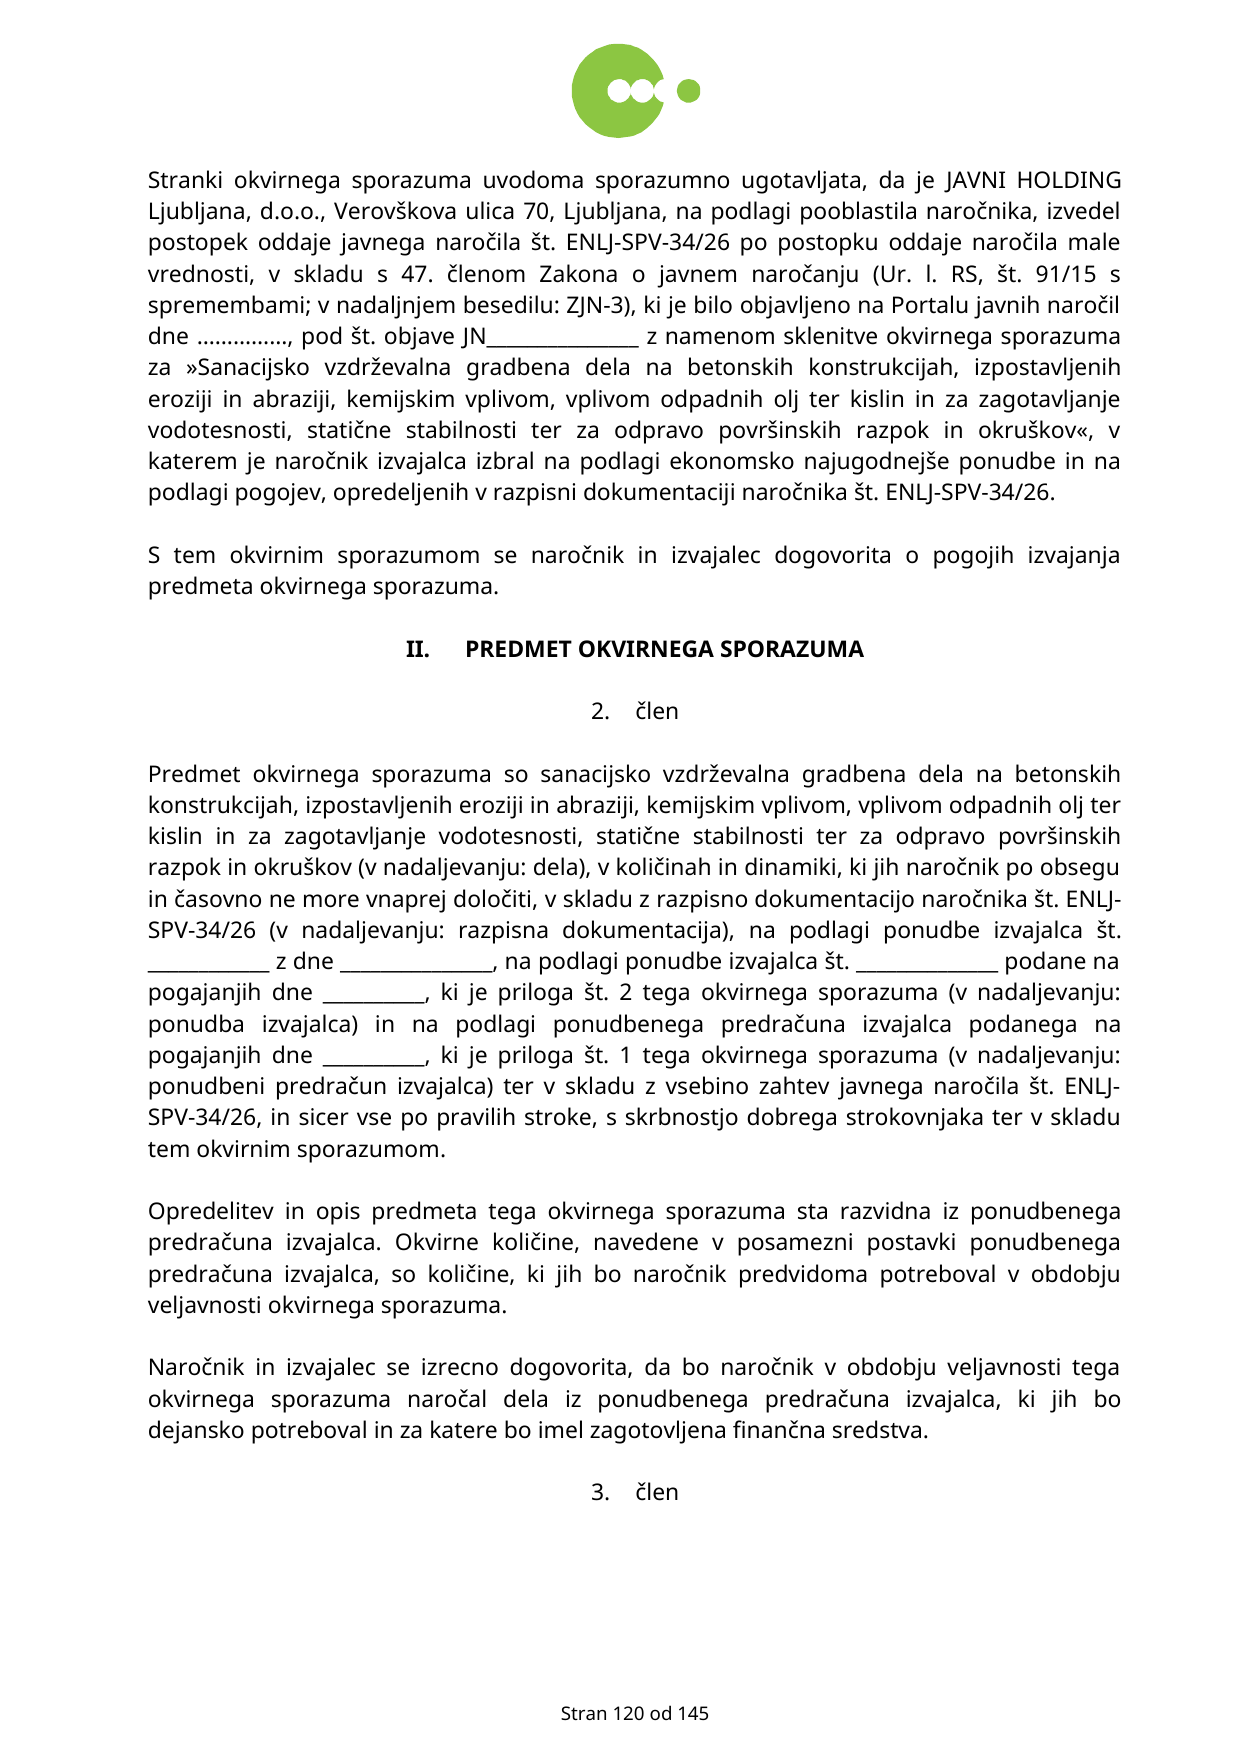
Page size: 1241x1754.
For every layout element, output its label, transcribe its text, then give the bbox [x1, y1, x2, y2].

list člen [148, 1476, 1122, 1507]
text Naročnik in izvajalec se izrecno dogovorita, da bo naročnik v obdobju veljavnosti tega okvirnega sporazuma naročal dela iz ponudbenega predračuna izvajalca, ki jih bo dejansko potreboval in za katere bo imel zagotovljena finančna sredstva. [148, 1351, 1122, 1445]
text S tem okvirnim sporazumom se naročnik in izvajalec dogovorita o pogojih izvajanja predmeta okvirnega sporazuma. [148, 539, 1122, 601]
list PREDMET OKVIRNEGA SPORAZUMA [148, 632, 1122, 664]
list člen [148, 695, 1122, 726]
text Opredelitev in opis predmeta tega okvirnega sporazuma sta razvidna iz ponudbenega predračuna izvajalca. Okvirne količine, navedene v posamezni postavki ponudbenega predračuna izvajalca, so količine, ki jih bo naročnik predvidoma potreboval v obdobju veljavnosti okvirnega sporazuma. [148, 1195, 1122, 1320]
text Stranki okvirnega sporazuma uvodoma sporazumno ugotavljata, da je JAVNI HOLDING Ljubljana, d.o.o., Verovškova ulica 70, Ljubljana, na podlagi pooblastila naročnika, izvedel postopek oddaje javnega naročila št. ENLJ-SPV-34/26 po postopku oddaje naročila male vrednosti, v skladu s 47. členom Zakona o javnem naročanju (Ur. l. RS, št. 91/15 s spremembami; v nadaljnjem besedilu: ZJN-3), ki je bilo objavljeno na Portalu javnih naročil dne ……………, pod št. objave JN_______________ z namenom sklenitve okvirnega sporazuma za »Sanacijsko vzdrževalna gradbena dela na betonskih konstrukcijah, izpostavljenih eroziji in abraziji, kemijskim vplivom, vplivom odpadnih olj ter kislin in za zagotavljanje vodotesnosti, statične stabilnosti ter za odpravo površinskih razpok in okruškov«, v katerem je naročnik izvajalca izbral na podlagi ekonomsko najugodnejše ponudbe in na podlagi pogojev, opredeljenih v razpisni dokumentaciji naročnika št. ENLJ-SPV-34/26. [148, 164, 1122, 507]
text Predmet okvirnega sporazuma so sanacijsko vzdrževalna gradbena dela na betonskih konstrukcijah, izpostavljenih eroziji in abraziji, kemijskim vplivom, vplivom odpadnih olj ter kislin in za zagotavljanje vodotesnosti, statične stabilnosti ter za odpravo površinskih razpok in okruškov (v nadaljevanju: dela), v količinah in dinamiki, ki jih naročnik po obsegu in časovno ne more vnaprej določiti, v skladu z razpisno dokumentacijo naročnika št. ENLJ-SPV-34/26 (v nadaljevanju: razpisna dokumentacija), na podlagi ponudbe izvajalca št. ____________ z dne _______________, na podlagi ponudbe izvajalca št. ______________ podane na pogajanjih dne __________, ki je priloga št. 2 tega okvirnega sporazuma (v nadaljevanju: ponudba izvajalca) in na podlagi ponudbenega predračuna izvajalca podanega na pogajanjih dne __________, ki je priloga št. 1 tega okvirnega sporazuma (v nadaljevanju: ponudbeni predračun izvajalca) ter v skladu z vsebino zahtev javnega naročila št. ENLJ-SPV-34/26, in sicer vse po pravilih stroke, s skrbnostjo dobrega strokovnjaka ter v skladu tem okvirnim sporazumom. [148, 757, 1122, 1164]
